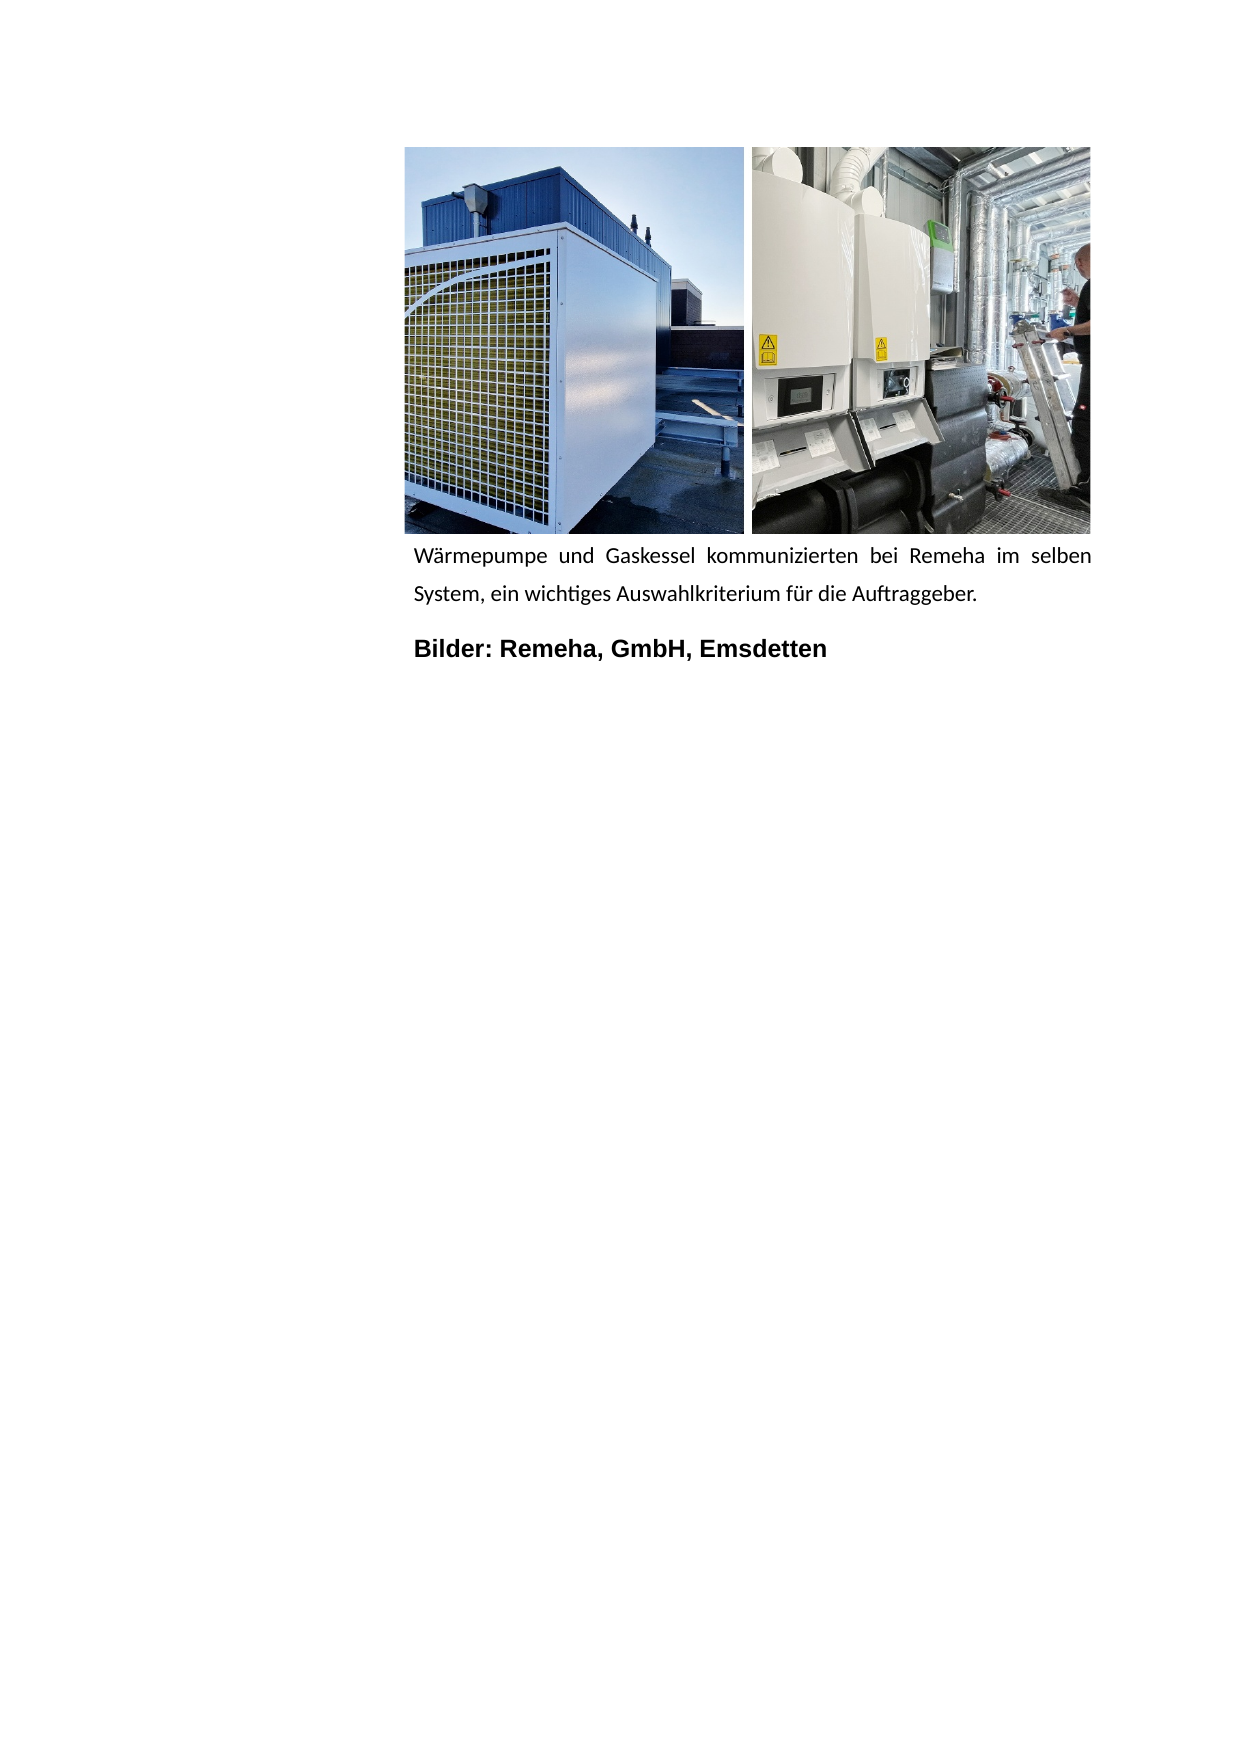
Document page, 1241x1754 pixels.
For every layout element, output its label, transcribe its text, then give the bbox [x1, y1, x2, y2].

picture [404, 147, 1091, 534]
text Bilder: Remeha, GmbH, Emsdetten [413, 627, 1093, 665]
